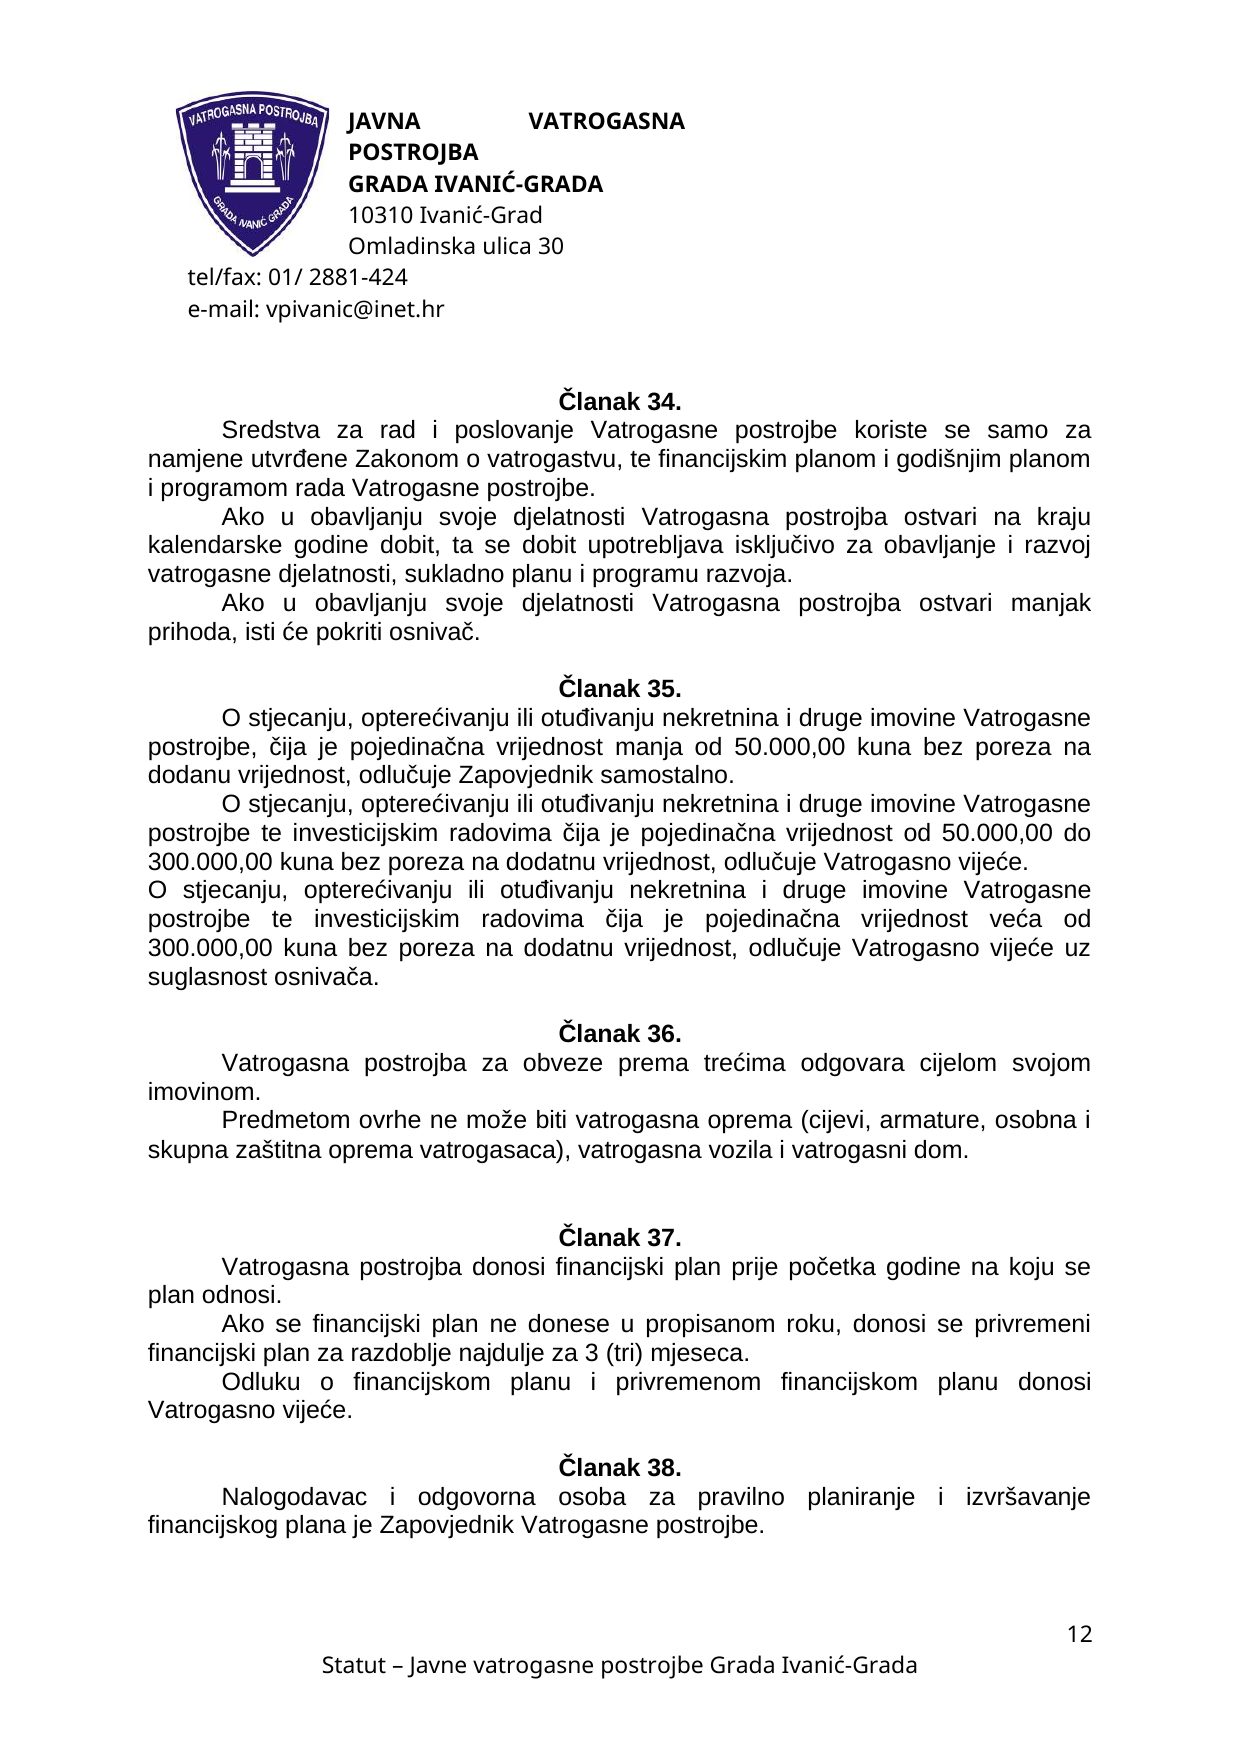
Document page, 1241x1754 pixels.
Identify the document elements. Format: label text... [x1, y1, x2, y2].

text Vatrogasna postrojba donosi financijski plan prije početka godine na koju se plan odnosi. [148, 1252, 1093, 1309]
subtitle Članak 37. [148, 1223, 1093, 1252]
text Vatrogasna postrojba za obveze prema trećima odgovara cijelom svojom imovinom. [148, 1048, 1093, 1105]
picture [175, 91, 330, 257]
subtitle Članak 36. [148, 1019, 1093, 1048]
text Ako se financijski plan ne donese u propisanom roku, donosi se privremeni financijski plan za razdoblje najdulje za 3 (tri) mjeseca. [148, 1309, 1093, 1367]
text O stjecanju, opterećivanju ili otuđivanju nekretnina i druge imovine Vatrogasne postrojbe te investicijskim radovima čija je pojedinačna vrijednost veća od 300.000,00 kuna bez poreza na dodatnu vrijednost, odlučuje Vatrogasno vijeće uz suglasnost osnivača. [148, 875, 1093, 990]
text Odluku o financijskom planu i privremenom financijskom planu donosi Vatrogasno vijeće. [148, 1367, 1093, 1424]
text O stjecanju, opterećivanju ili otuđivanju nekretnina i druge imovine Vatrogasne postrojbe te investicijskim radovima čija je pojedinačna vrijednost od 50.000,00 do 300.000,00 kuna bez poreza na dodatnu vrijednost, odlučuje Vatrogasno vijeće. [148, 789, 1093, 875]
text Sredstva za rad i poslovanje Vatrogasne postrojbe koriste se samo za namjene utvrđene Zakonom o vatrogastvu, te financijskim planom i godišnjim planom i programom rada Vatrogasne postrojbe. [148, 415, 1093, 501]
text O stjecanju, opterećivanju ili otuđivanju nekretnina i druge imovine Vatrogasne postrojbe, čija je pojedinačna vrijednost manja od 50.000,00 kuna bez poreza na dodanu vrijednost, odlučuje Zapovjednik samostalno. [148, 703, 1093, 789]
text Predmetom ovrhe ne može biti vatrogasna oprema (cijevi, armature, osobna i skupna zaštitna oprema vatrogasaca), vatrogasna vozila i vatrogasni dom. [148, 1105, 1093, 1164]
text Ako u obavljanju svoje djelatnosti Vatrogasna postrojba ostvari na kraju kalendarske godine dobit, ta se dobit upotrebljava isključivo za obavljanje i razvoj vatrogasne djelatnosti, sukladno planu i programu razvoja. [148, 501, 1093, 588]
subtitle Članak 34. [148, 386, 1093, 415]
text Ako u obavljanju svoje djelatnosti Vatrogasna postrojba ostvari manjak prihoda, isti će pokriti osnivač. [148, 588, 1093, 645]
subtitle Članak 35. [148, 674, 1093, 703]
subtitle Članak 38. [148, 1453, 1093, 1482]
text Nalogodavac i odgovorna osoba za pravilno planiranje i izvršavanje financijskog plana je Zapovjednik Vatrogasne postrojbe. [148, 1482, 1093, 1539]
